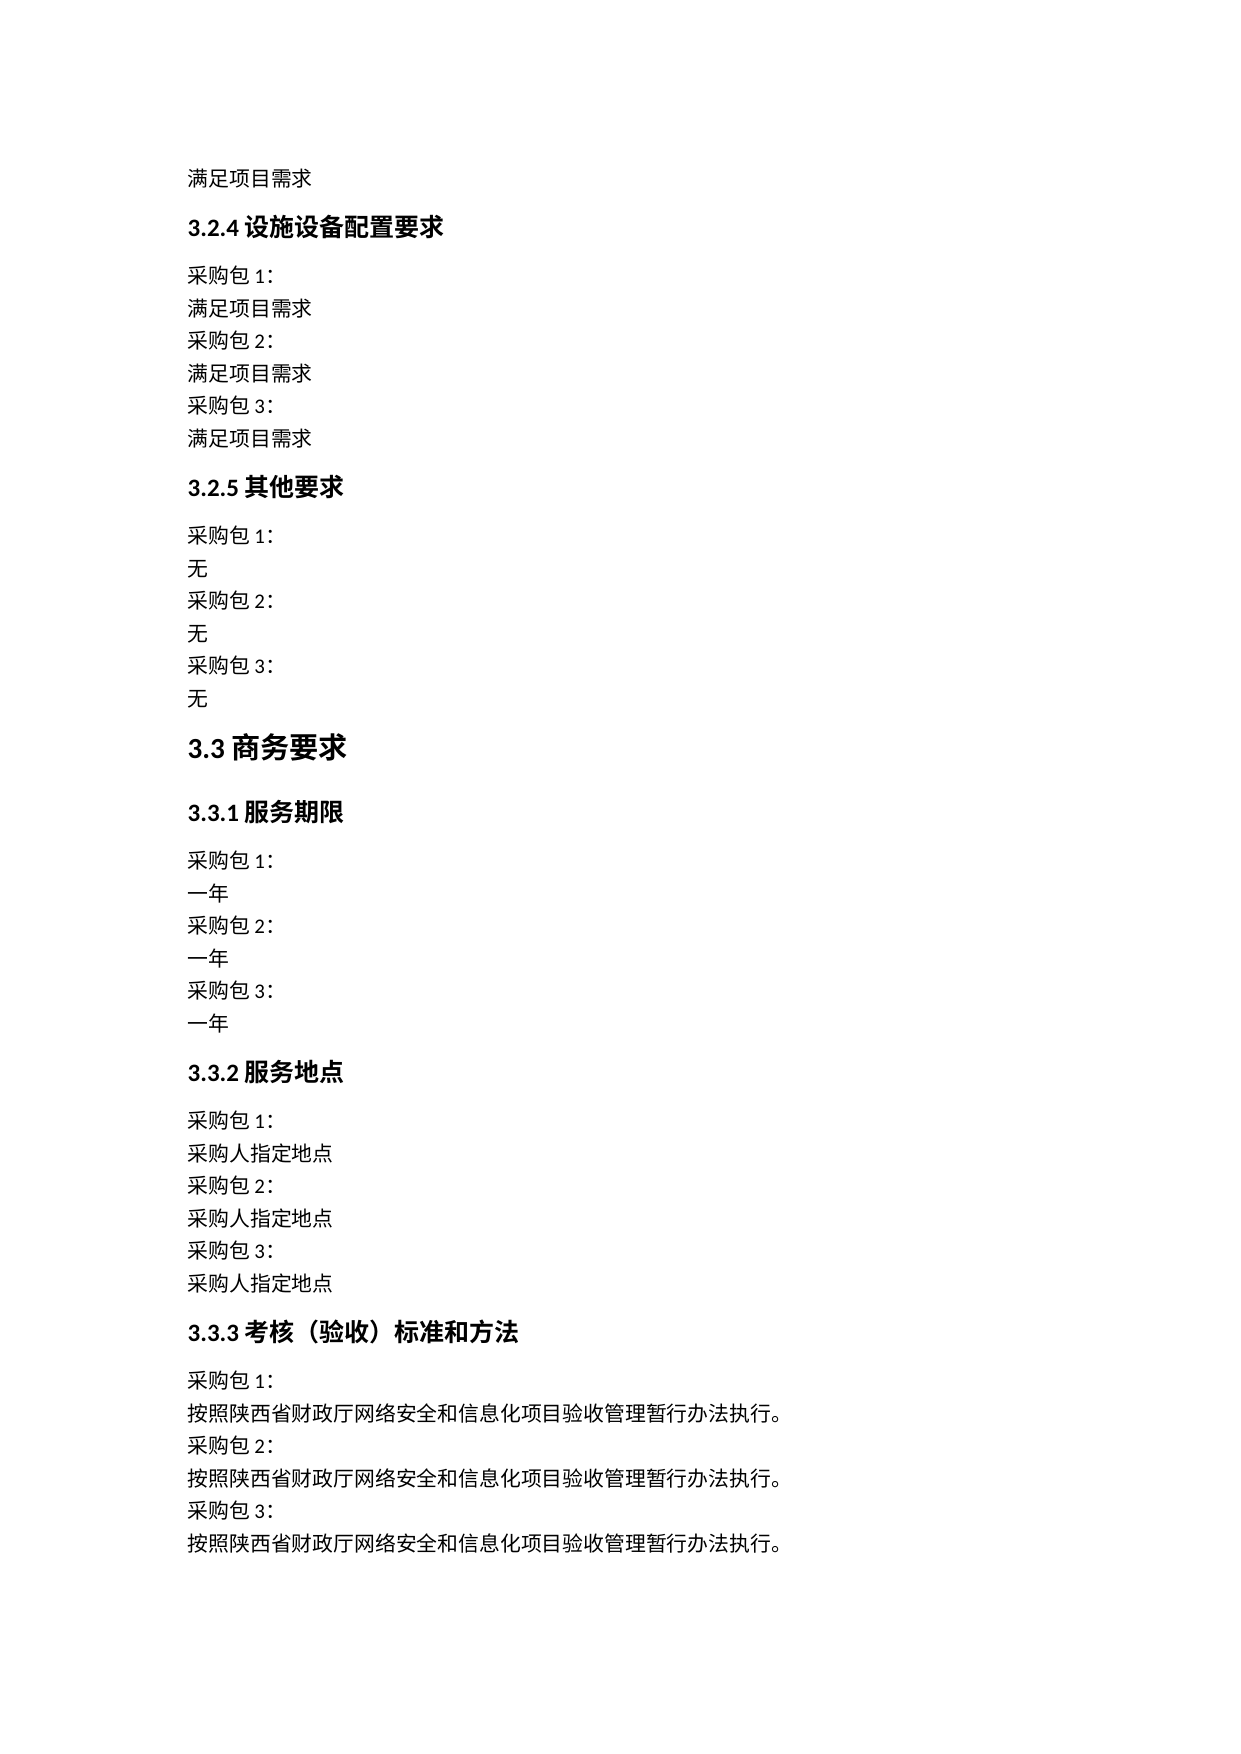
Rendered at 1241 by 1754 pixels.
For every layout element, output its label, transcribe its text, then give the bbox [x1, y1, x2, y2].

text 3.3.2服务地点 [187, 1039, 1053, 1104]
text 采购包3： [187, 974, 1053, 1007]
text 按照陕西省财政厅网络安全和信息化项目验收管理暂行办法执行。 [187, 1462, 1053, 1494]
text 满足项目需求 [187, 292, 1053, 324]
text 采购包3： [187, 649, 1053, 682]
text 采购包2： [187, 1429, 1053, 1462]
text 采购包3： [187, 1494, 1053, 1527]
text 3.2.4设施设备配置要求 [187, 194, 1053, 259]
text 满足项目需求 [187, 422, 1053, 454]
text 满足项目需求 [187, 162, 1053, 194]
text 按照陕西省财政厅网络安全和信息化项目验收管理暂行办法执行。 [187, 1527, 1053, 1559]
text 采购人指定地点 [187, 1137, 1053, 1169]
text 采购包1： [187, 259, 1053, 292]
text 3.3.3考核（验收）标准和方法 [187, 1299, 1053, 1364]
text 采购包1： [187, 844, 1053, 877]
text 采购包1： [187, 1104, 1053, 1137]
text 无 [187, 617, 1053, 649]
text 采购人指定地点 [187, 1267, 1053, 1299]
text 3.2.5其他要求 [187, 454, 1053, 519]
text 采购包1： [187, 519, 1053, 552]
text 按照陕西省财政厅网络安全和信息化项目验收管理暂行办法执行。 [187, 1397, 1053, 1429]
text 一年 [187, 942, 1053, 974]
text 采购包2： [187, 584, 1053, 617]
text 一年 [187, 877, 1053, 909]
text 采购包1： [187, 1364, 1053, 1397]
text 满足项目需求 [187, 357, 1053, 389]
text 采购包2： [187, 909, 1053, 942]
text 3.3商务要求 [187, 714, 1053, 779]
text 3.3.1服务期限 [187, 779, 1053, 844]
text 采购人指定地点 [187, 1202, 1053, 1234]
text 采购包2： [187, 1169, 1053, 1202]
text 无 [187, 552, 1053, 584]
text 采购包2： [187, 324, 1053, 357]
text 采购包3： [187, 1234, 1053, 1267]
text 一年 [187, 1007, 1053, 1039]
text 无 [187, 682, 1053, 714]
text 采购包3： [187, 389, 1053, 422]
